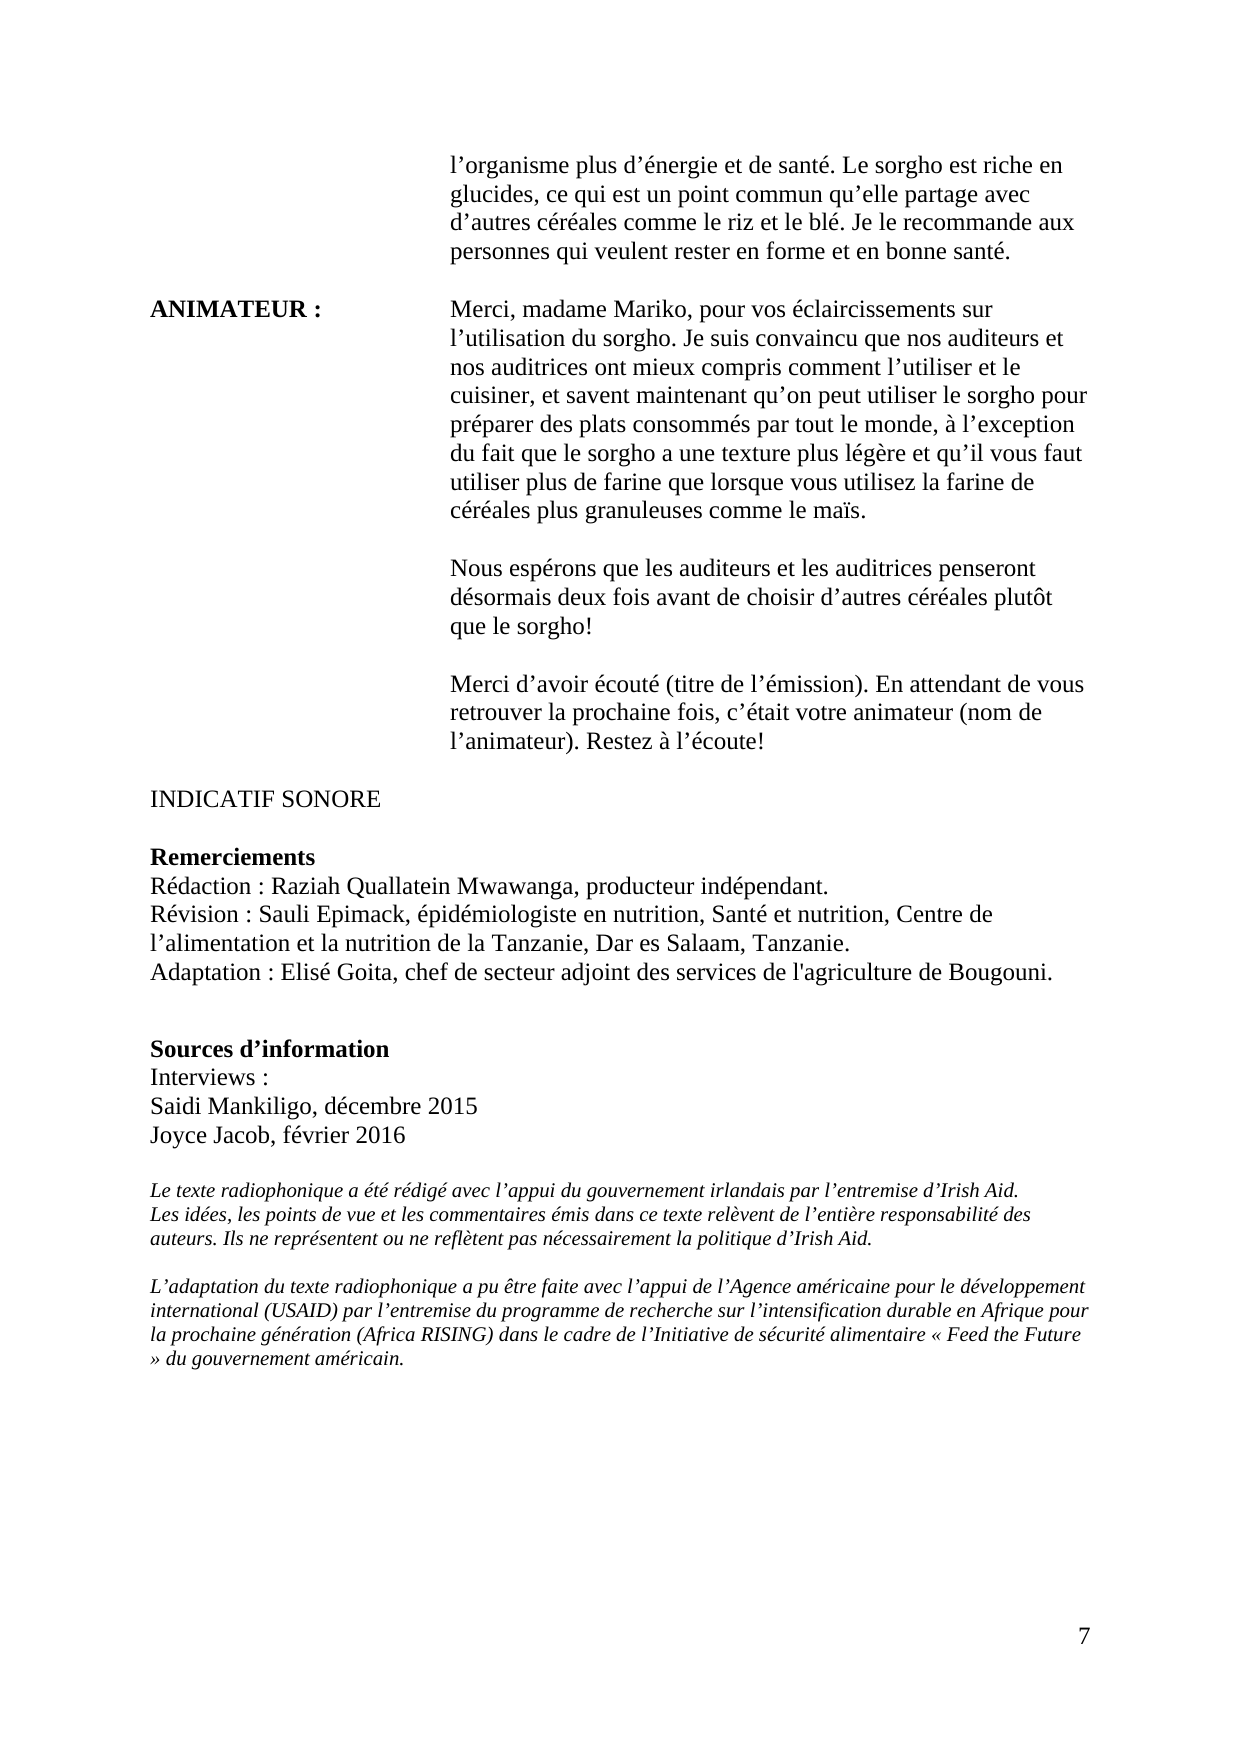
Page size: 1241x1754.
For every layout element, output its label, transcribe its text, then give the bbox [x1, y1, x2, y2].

text Joyce Jacob, février 2016 [150, 1120, 1090, 1149]
text Saidi Mankiligo, décembre 2015 [150, 1091, 1090, 1120]
text Adaptation : Elisé Goita, chef de secteur adjoint des services de l'agriculture de Bougouni. [150, 957, 1090, 986]
text Rédaction : Raziah Quallatein Mwawanga, producteur indépendant. [150, 871, 1090, 899]
text Interviews : [150, 1062, 1090, 1091]
text L’adaptation du texte radiophonique a pu être faite avec l’appui de l’Agence américaine pour le développement international (USAID) par l’entremise du programme de recherche sur l’intensification durable en Afrique pour la prochaine génération (Africa RISING) dans le cadre de l’Initiative de sécurité alimentaire « Feed the Future » du gouvernement américain. [150, 1274, 1090, 1370]
text Nous espérons que les auditeurs et les auditrices penseront désormais deux fois avant de choisir d’autres céréales plutôt que le sorgho! [450, 553, 1090, 639]
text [150, 150, 1090, 265]
text Merci d’avoir écouté (titre de l’émission). En attendant de vous retrouver la prochaine fois, c’était votre animateur (nom de l’animateur). Restez à l’écoute! [450, 669, 1090, 755]
text Les idées, les points de vue et les commentaires émis dans ce texte relèvent de l’entière responsabilité des auteurs. Ils ne représentent ou ne reflètent pas nécessairement la politique d’Irish Aid. [150, 1202, 1090, 1250]
text Le texte radiophonique a été rédigé avec l’appui du gouvernement irlandais par l’entremise d’Irish Aid. [150, 1177, 1090, 1202]
text Sources d’information [150, 1034, 1090, 1062]
subtitle Remerciements [150, 842, 1090, 871]
text INDICATIF SONORE [150, 784, 1090, 813]
text ANIMATEUR : Merci, madame Mariko, pour vos éclaircissements sur l’utilisation du sorgho. Je suis convaincu que nos auditeurs et nos auditrices ont mieux compris comment l’utiliser et le cuisiner, et savent maintenant qu’on peut utiliser le sorgho pour préparer des plats consommés par tout le monde, à l’exception du fait que le sorgho a une texture plus légère et qu’il vous faut utiliser plus de farine que lorsque vous utilisez la farine de céréales plus granuleuses comme le maïs. [150, 294, 1090, 524]
text Révision : Sauli Epimack, épidémiologiste en nutrition, Santé et nutrition, Centre de l’alimentation et la nutrition de la Tanzanie, Dar es Salaam, Tanzanie. [150, 899, 1090, 957]
